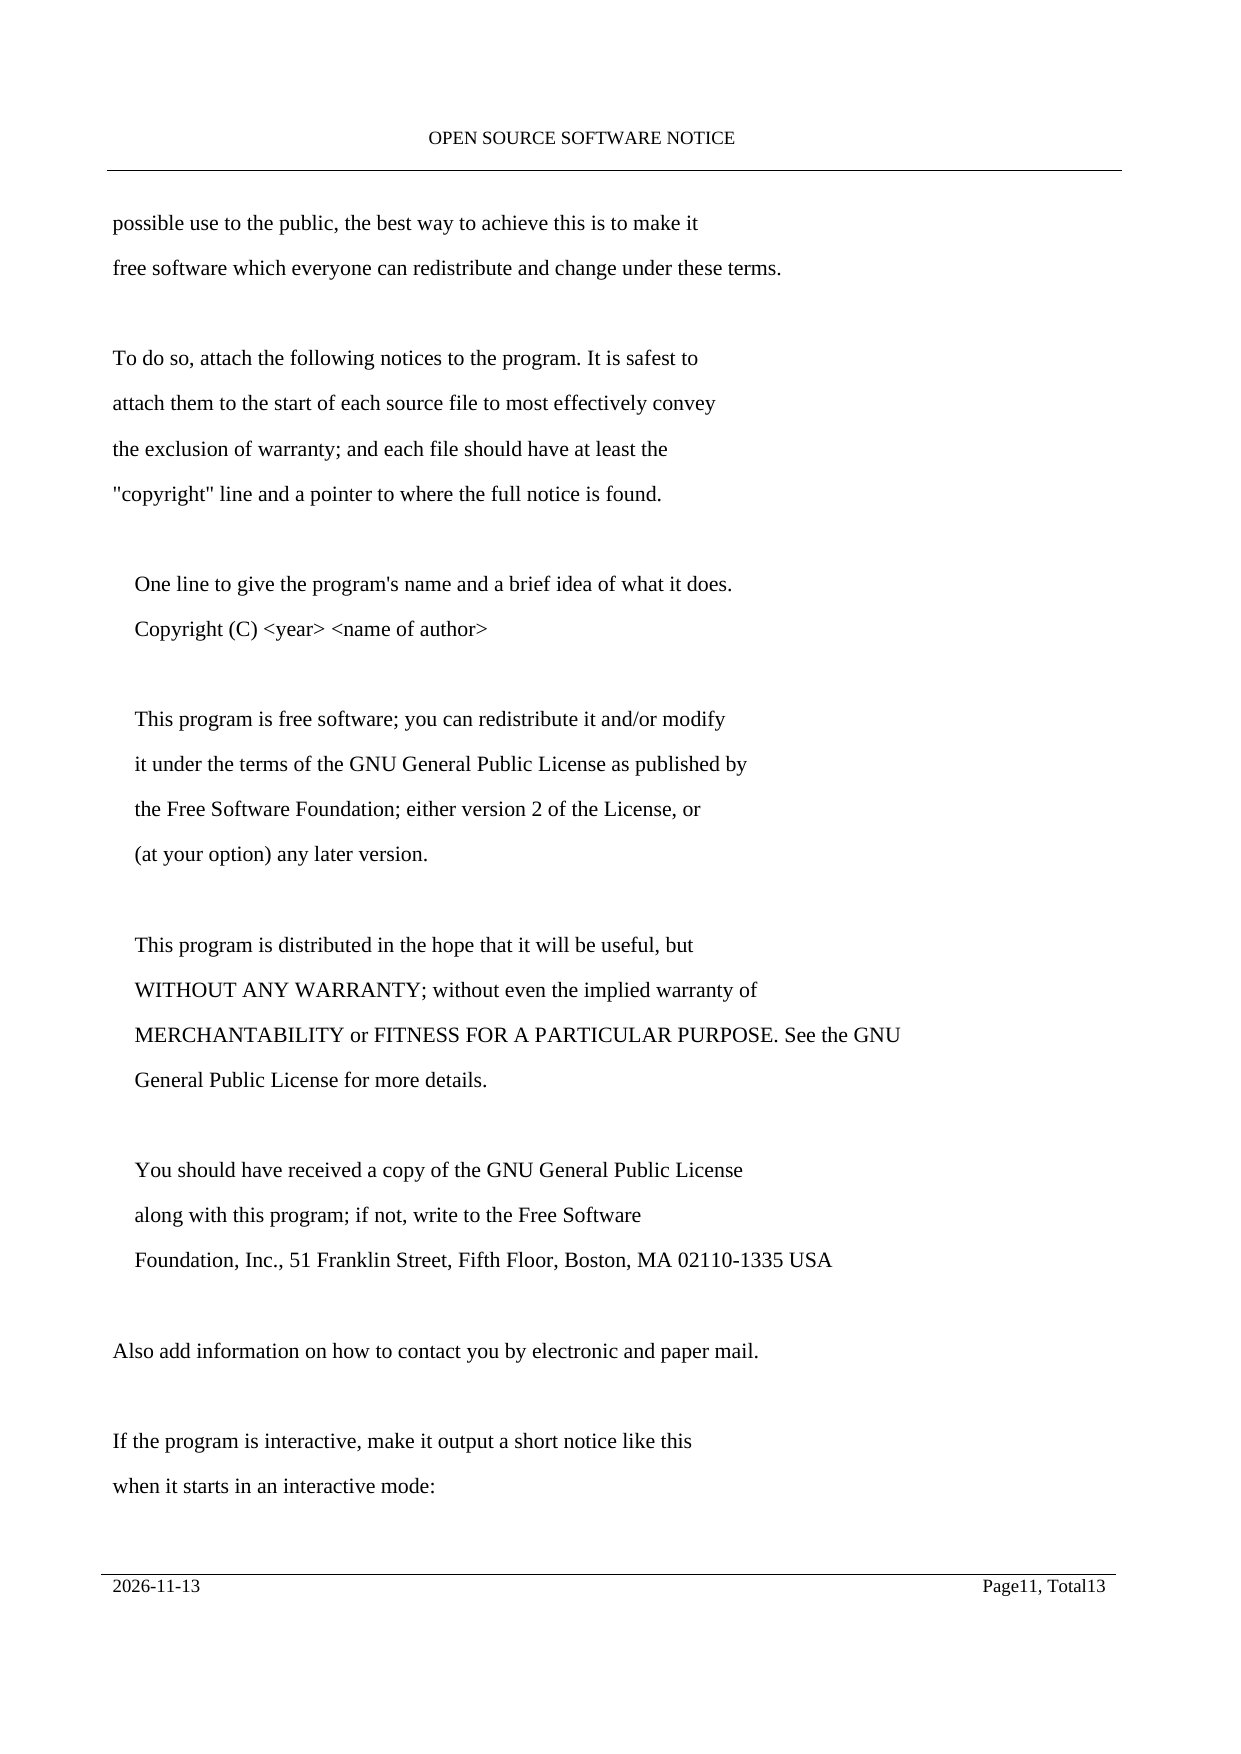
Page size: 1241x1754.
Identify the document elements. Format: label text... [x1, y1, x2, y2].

text To do so, attach the following notices to the program. It is safest to [112, 342, 1128, 374]
text possible use to the public, the best way to achieve this is to make it [112, 206, 1128, 239]
text WITHOUT ANY WARRANTY; without even the implied warranty of [112, 973, 1128, 1006]
text Foundation, Inc., 51 Franklin Street, Fifth Floor, Boston, MA 02110-1335 USA [112, 1244, 1128, 1276]
text the Free Software Foundation; either version 2 of the License, or [112, 793, 1128, 825]
text attach them to the start of each source file to most effectively convey [112, 387, 1128, 419]
text the exclusion of warranty; and each file should have at least the [112, 432, 1128, 464]
text This program is distributed in the hope that it will be useful, but [112, 928, 1128, 961]
text MERCHANTABILITY or FITNESS FOR A PARTICULAR PURPOSE. See the GNU [112, 1018, 1128, 1051]
text General Public License for more details. [112, 1063, 1128, 1096]
text (at your option) any later version. [112, 838, 1128, 870]
text This program is free software; you can redistribute it and/or modify [112, 702, 1128, 735]
text along with this program; if not, write to the Free Software [112, 1199, 1128, 1231]
text One line to give the program's name and a brief idea of what it does. [112, 567, 1128, 600]
text You should have received a copy of the GNU General Public License [112, 1153, 1128, 1186]
text If the program is interactive, make it output a short notice like this [112, 1424, 1128, 1457]
text it under the terms of the GNU General Public License as published by [112, 748, 1128, 780]
text Copyright (C) <year> <name of author> [112, 612, 1128, 645]
text when it starts in an interactive mode: [112, 1469, 1128, 1502]
text "copyright" line and a pointer to where the full notice is found. [112, 477, 1128, 509]
text Also add information on how to contact you by electronic and paper mail. [112, 1334, 1128, 1366]
text free software which everyone can redistribute and change under these terms. [112, 251, 1128, 284]
